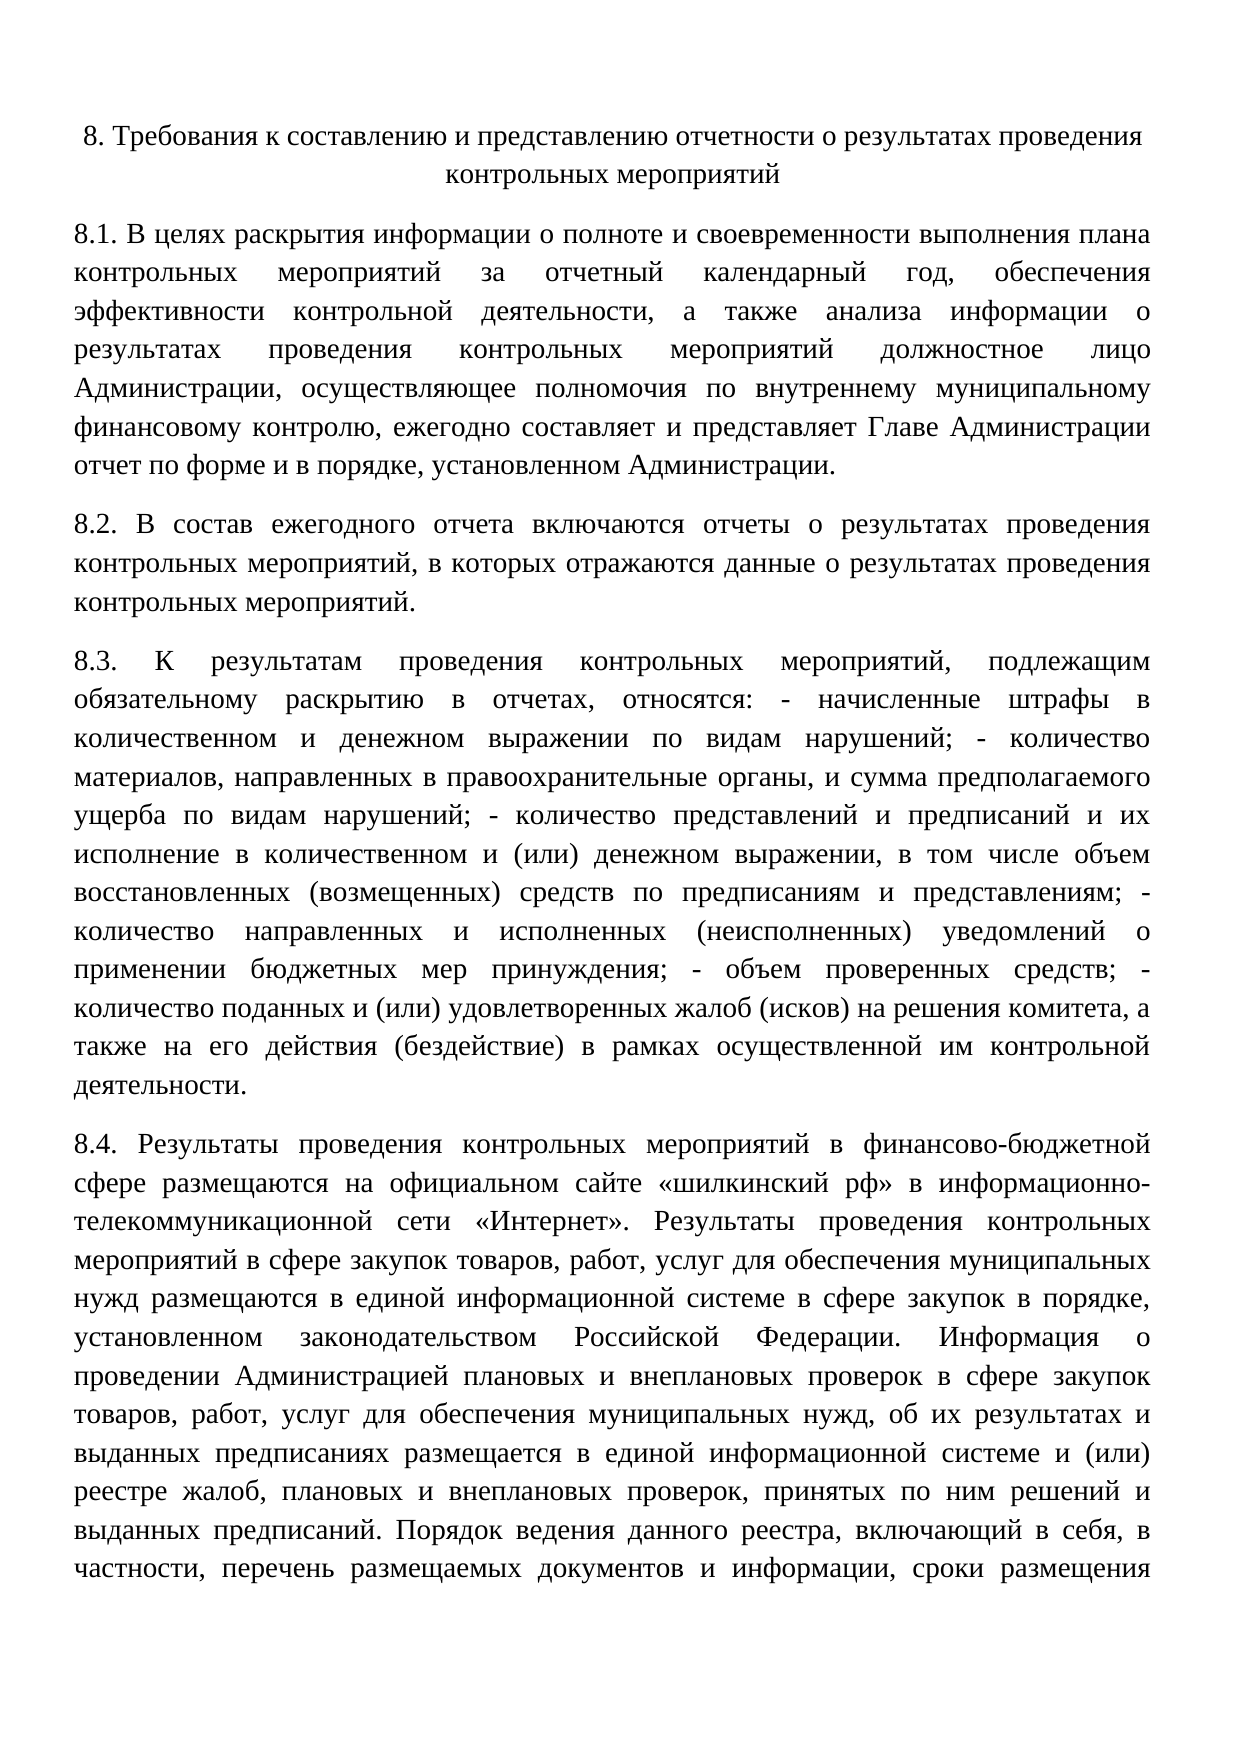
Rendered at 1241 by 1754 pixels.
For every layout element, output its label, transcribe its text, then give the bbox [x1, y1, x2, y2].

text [74, 1126, 1152, 1584]
text 8. Требования к составлению и представлению отчетности о результатах проведения контрольных мероприятий [74, 118, 1152, 190]
text 8.1. В целях раскрытия информации о полноте и своевременности выполнения плана контрольных мероприятий за отчетный календарный год, обеспечения эффективности контрольной деятельности, а также анализа информации о результатах проведения контрольных мероприятий должностное лицо Администрации, осуществляющее полномочия по внутреннему муниципальному финансовому контролю, ежегодно составляет и представляет Главе Администрации отчет по форме и в порядке, установленном Администрации. [74, 216, 1152, 481]
text 8.2. В состав ежегодного отчета включаются отчеты о результатах проведения контрольных мероприятий, в которых отражаются данные о результатах проведения контрольных мероприятий. [74, 507, 1152, 617]
text 8.3. К результатам проведения контрольных мероприятий, подлежащим обязательному раскрытию в отчетах, относятся: - начисленные штрафы в количественном и денежном выражении по видам нарушений; - количество материалов, направленных в правоохранительные органы, и сумма предполагаемого ущерба по видам нарушений; - количество представлений и предписаний и их исполнение в количественном и (или) денежном выражении, в том числе объем восстановленных (возмещенных) средств по предписаниям и представлениям; - количество направленных и исполненных (неисполненных) уведомлений о применении бюджетных мер принуждения; - объем проверенных средств; - количество поданных и (или) удовлетворенных жалоб (исков) на решения комитета, а также на его действия (бездействие) в рамках осуществленной им контрольной деятельности. [74, 643, 1152, 1101]
